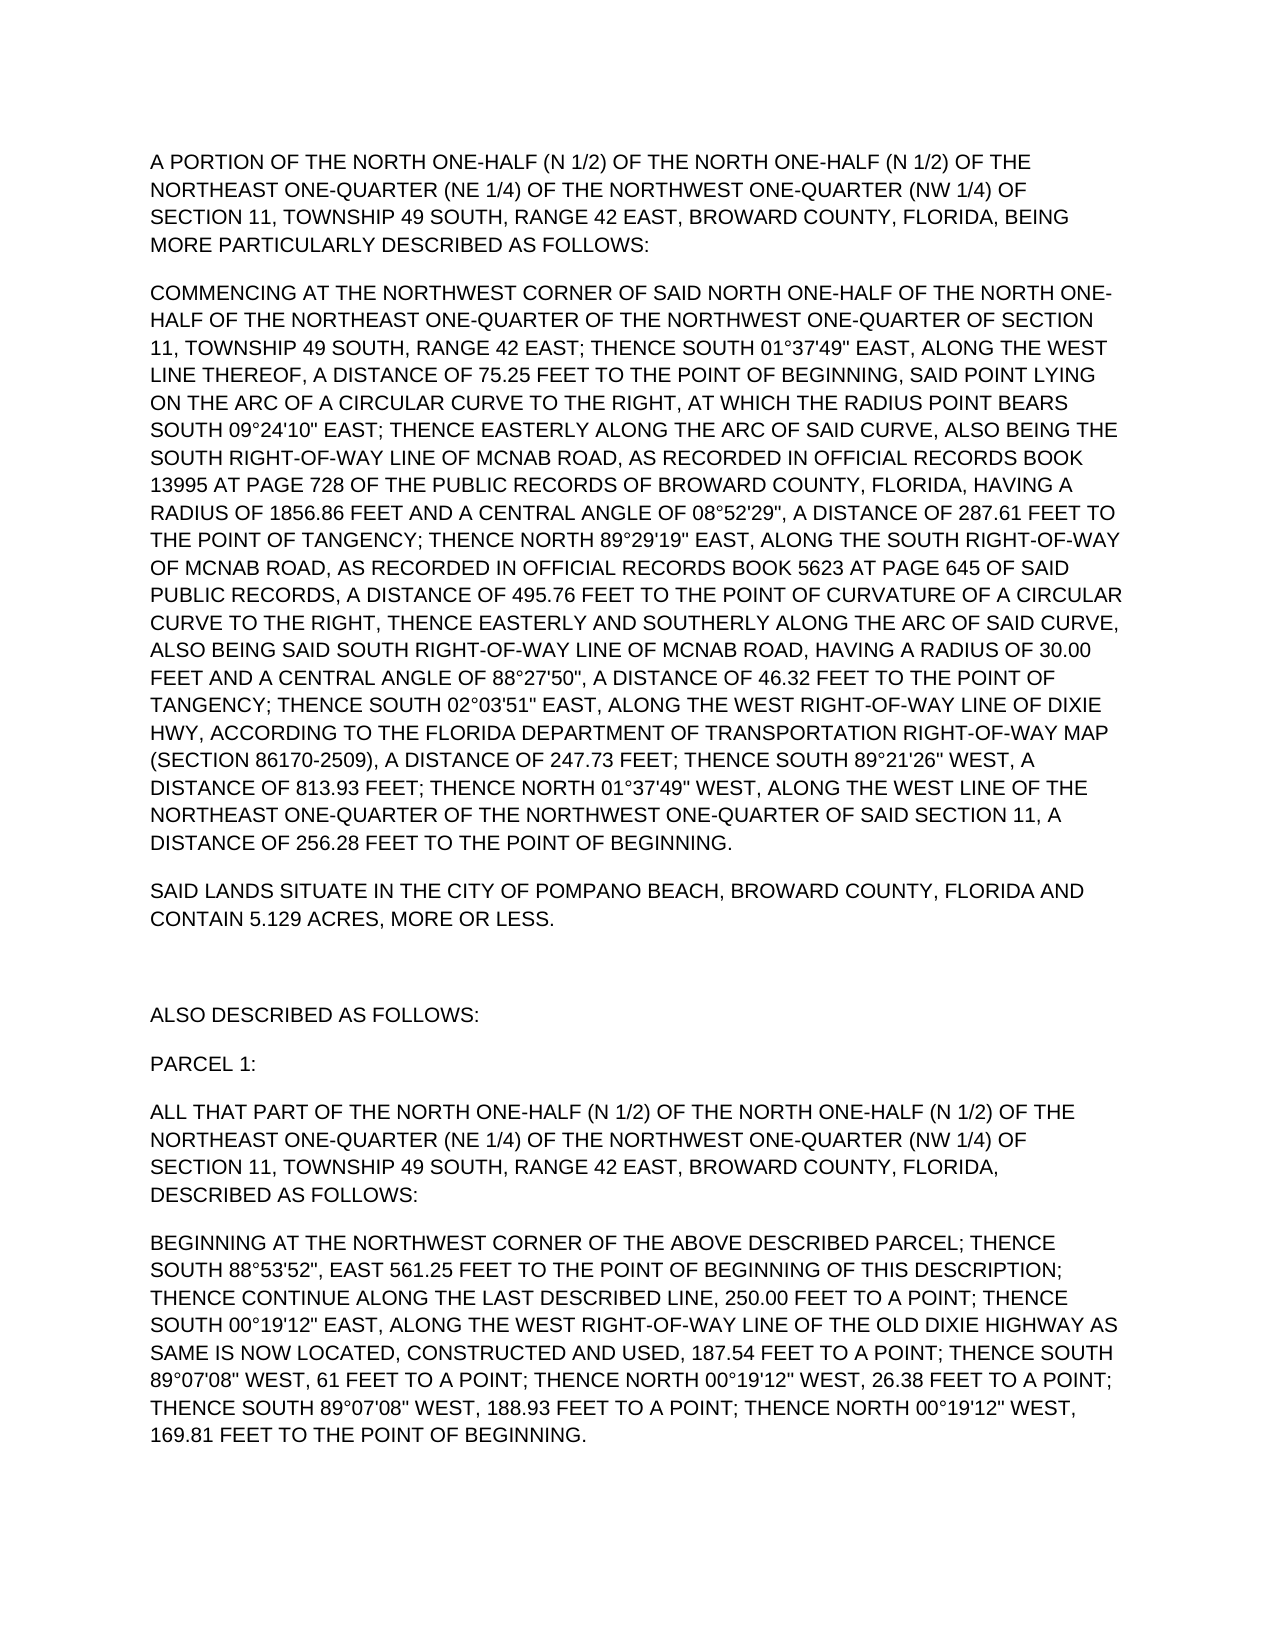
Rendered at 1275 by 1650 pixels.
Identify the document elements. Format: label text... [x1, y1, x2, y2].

text BEGINNING AT THE NORTHWEST CORNER OF THE ABOVE DESCRIBED PARCEL; THENCE SOUTH 88°53'52", EAST 561.25 FEET TO THE POINT OF BEGINNING OF THIS DESCRIPTION; THENCE CONTINUE ALONG THE LAST DESCRIBED LINE, 250.00 FEET TO A POINT; THENCE SOUTH 00°19'12" EAST, ALONG THE WEST RIGHT-OF-WAY LINE OF THE OLD DIXIE HIGHWAY AS SAME IS NOW LOCATED, CONSTRUCTED AND USED, 187.54 FEET TO A POINT; THENCE SOUTH 89°07'08" WEST, 61 FEET TO A POINT; THENCE NORTH 00°19'12" WEST, 26.38 FEET TO A POINT; THENCE SOUTH 89°07'08" WEST, 188.93 FEET TO A POINT; THENCE NORTH 00°19'12" WEST, 169.81 FEET TO THE POINT OF BEGINNING. [150, 1231, 1125, 1447]
text COMMENCING AT THE NORTHWEST CORNER OF SAID NORTH ONE-HALF OF THE NORTH ONE-HALF OF THE NORTHEAST ONE-QUARTER OF THE NORTHWEST ONE-QUARTER OF SECTION 11, TOWNSHIP 49 SOUTH, RANGE 42 EAST; THENCE SOUTH 01°37'49" EAST, ALONG THE WEST LINE THEREOF, A DISTANCE OF 75.25 FEET TO THE POINT OF BEGINNING, SAID POINT LYING ON THE ARC OF A CIRCULAR CURVE TO THE RIGHT, AT WHICH THE RADIUS POINT BEARS SOUTH 09°24'10" EAST; THENCE EASTERLY ALONG THE ARC OF SAID CURVE, ALSO BEING THE SOUTH RIGHT-OF-WAY LINE OF MCNAB ROAD, AS RECORDED IN OFFICIAL RECORDS BOOK 13995 AT PAGE 728 OF THE PUBLIC RECORDS OF BROWARD COUNTY, FLORIDA, HAVING A RADIUS OF 1856.86 FEET AND A CENTRAL ANGLE OF 08°52'29", A DISTANCE OF 287.61 FEET TO THE POINT OF TANGENCY; THENCE NORTH 89°29'19" EAST, ALONG THE SOUTH RIGHT-OF-WAY OF MCNAB ROAD, AS RECORDED IN OFFICIAL RECORDS BOOK 5623 AT PAGE 645 OF SAID PUBLIC RECORDS, A DISTANCE OF 495.76 FEET TO THE POINT OF CURVATURE OF A CIRCULAR CURVE TO THE RIGHT, THENCE EASTERLY AND SOUTHERLY ALONG THE ARC OF SAID CURVE, ALSO BEING SAID SOUTH RIGHT-OF-WAY LINE OF MCNAB ROAD, HAVING A RADIUS OF 30.00 FEET AND A CENTRAL ANGLE OF 88°27'50", A DISTANCE OF 46.32 FEET TO THE POINT OF TANGENCY; THENCE SOUTH 02°03'51" EAST, ALONG THE WEST RIGHT-OF-WAY LINE OF DIXIE HWY, ACCORDING TO THE FLORIDA DEPARTMENT OF TRANSPORTATION RIGHT-OF-WAY MAP (SECTION 86170-2509), A DISTANCE OF 247.73 FEET; THENCE SOUTH 89°21'26" WEST, A DISTANCE OF 813.93 FEET; THENCE NORTH 01°37'49" WEST, ALONG THE WEST LINE OF THE NORTHEAST ONE-QUARTER OF THE NORTHWEST ONE-QUARTER OF SAID SECTION 11, A DISTANCE OF 256.28 FEET TO THE POINT OF BEGINNING. [150, 281, 1125, 855]
text PARCEL 1: [150, 1052, 1125, 1076]
text SAID LANDS SITUATE IN THE CITY OF POMPANO BEACH, BROWARD COUNTY, FLORIDA AND CONTAIN 5.129 ACRES, MORE OR LESS. [150, 879, 1125, 931]
text ALSO DESCRIBED AS FOLLOWS: [150, 1003, 1125, 1027]
text ALL THAT PART OF THE NORTH ONE-HALF (N 1/2) OF THE NORTH ONE-HALF (N 1/2) OF THE NORTHEAST ONE-QUARTER (NE 1/4) OF THE NORTHWEST ONE-QUARTER (NW 1/4) OF SECTION 11, TOWNSHIP 49 SOUTH, RANGE 42 EAST, BROWARD COUNTY, FLORIDA, DESCRIBED AS FOLLOWS: [150, 1100, 1125, 1206]
text A PORTION OF THE NORTH ONE-HALF (N 1/2) OF THE NORTH ONE-HALF (N 1/2) OF THE NORTHEAST ONE-QUARTER (NE 1/4) OF THE NORTHWEST ONE-QUARTER (NW 1/4) OF SECTION 11, TOWNSHIP 49 SOUTH, RANGE 42 EAST, BROWARD COUNTY, FLORIDA, BEING MORE PARTICULARLY DESCRIBED AS FOLLOWS: [150, 150, 1125, 256]
